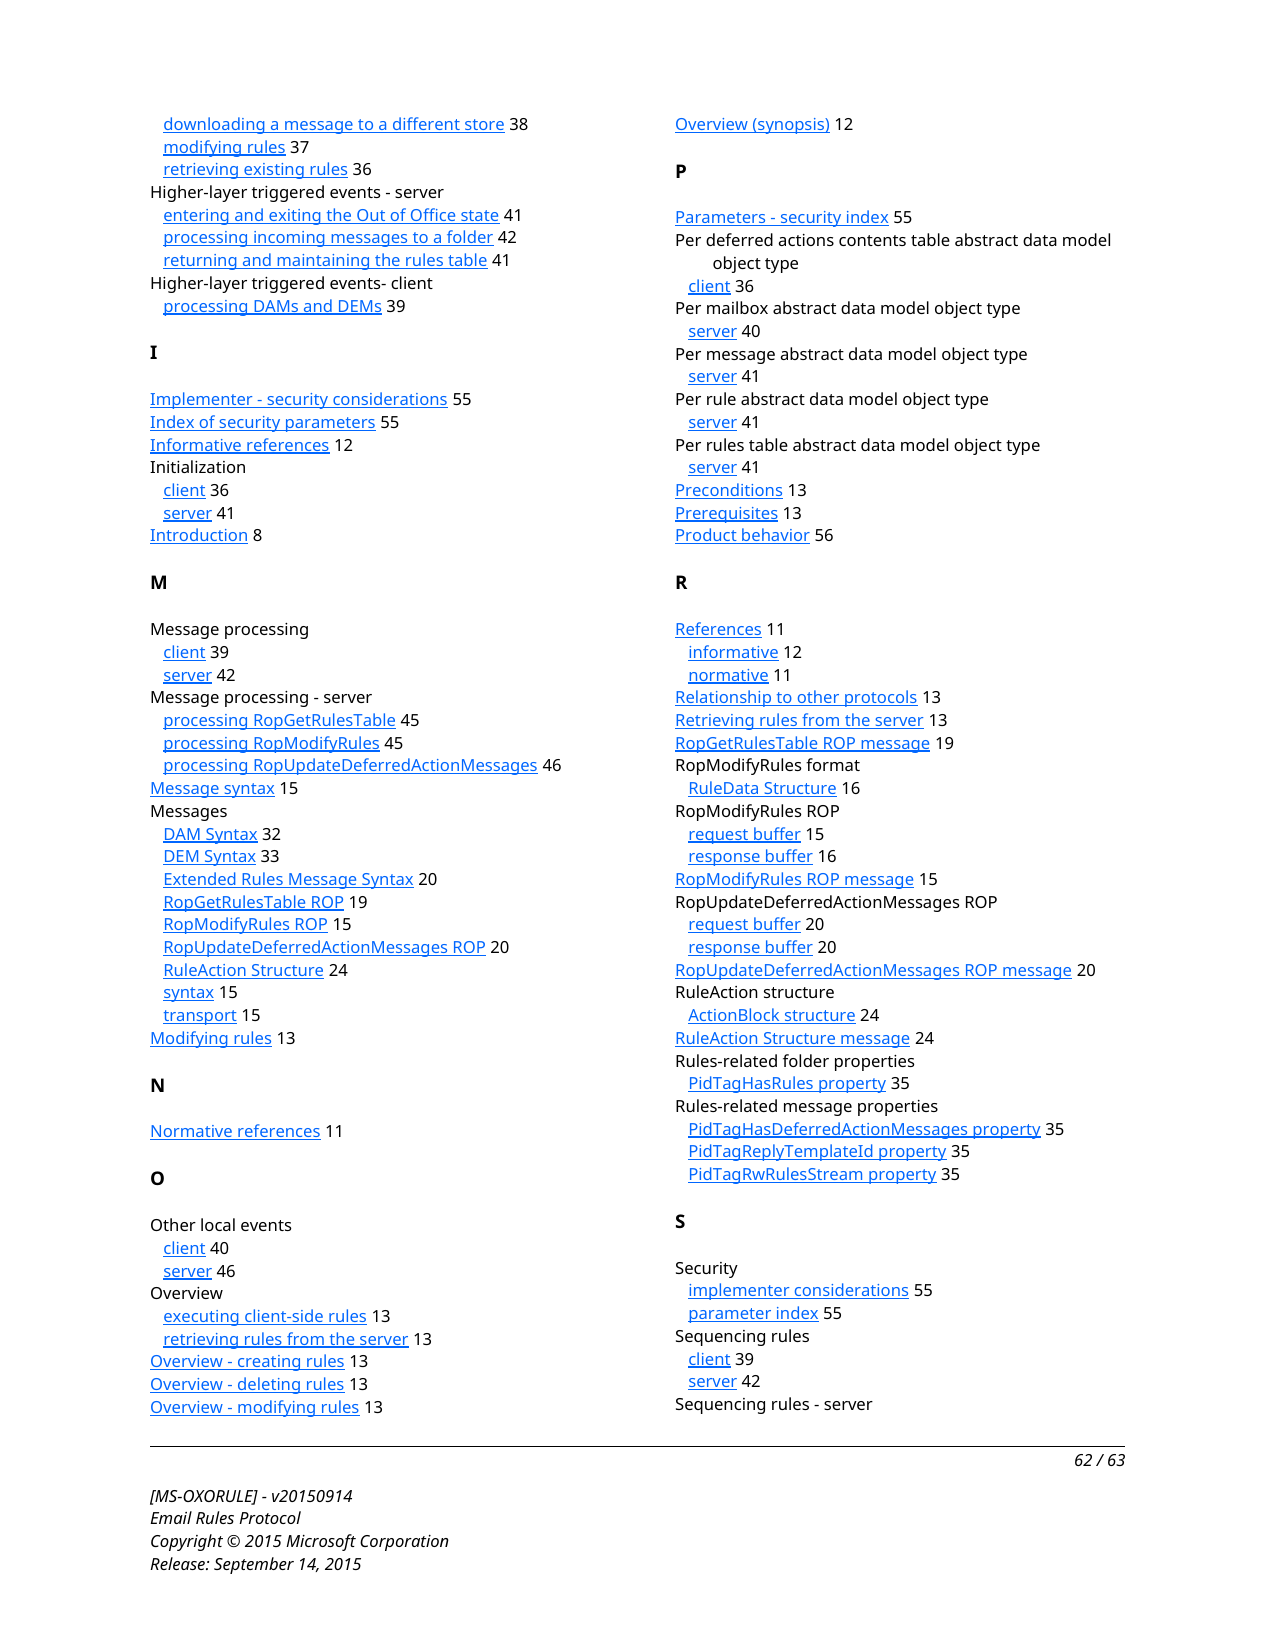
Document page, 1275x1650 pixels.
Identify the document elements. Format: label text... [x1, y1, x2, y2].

text parameter index 54 [675, 1302, 1125, 1324]
text PidTagHasRules property 33 [675, 1072, 1125, 1094]
text Rules-related message properties [675, 1094, 1125, 1117]
text executing client-side rules 12 [150, 1304, 600, 1327]
text server 40 [675, 1370, 1125, 1393]
text transport 14 [150, 1004, 600, 1026]
text client 35 [150, 479, 600, 501]
text Overview - creating rules 11 [150, 1350, 600, 1373]
text Product behavior 55 [675, 524, 1125, 547]
text RopModifyRules format [675, 754, 1125, 777]
text Modifying rules 11 [150, 1026, 600, 1049]
text Security [675, 1256, 1125, 1279]
text RopUpdateDeferredActionMessages ROP [675, 890, 1125, 913]
text PidTagRwRulesStream property 34 [675, 1163, 1125, 1185]
text retrieving existing rules 35 [150, 158, 600, 181]
text processing RopUpdateDeferredActionMessages 44 [150, 754, 600, 777]
text ActionBlock structure 23 [675, 1004, 1125, 1026]
text Preconditions 12 [675, 479, 1125, 501]
text P [675, 158, 1125, 183]
text server 39 [675, 365, 1125, 388]
text Message syntax 14 [150, 777, 600, 799]
text RopModifyRules ROP 14 [150, 913, 600, 936]
text server 45 [150, 1259, 600, 1282]
text Other local events [150, 1214, 600, 1236]
text Higher-layer triggered events- client [150, 271, 600, 294]
text request buffer 19 [675, 913, 1125, 936]
text Per rules table abstract data model object type [675, 433, 1125, 456]
text Messages [150, 799, 600, 822]
text RuleData Structure 15 [675, 777, 1125, 799]
text processing RopModifyRules 43 [150, 731, 600, 754]
text informative 10 [675, 640, 1125, 663]
text modifying rules 36 [150, 135, 600, 158]
text RopGetRulesTable ROP message 18 [675, 731, 1125, 754]
text Overview - modifying rules 11 [150, 1395, 600, 1418]
text O [150, 1166, 600, 1191]
text request buffer 14 [675, 822, 1125, 845]
text Sequencing rules - server [675, 1393, 1125, 1415]
text RuleAction Structure 23 [150, 958, 600, 981]
text Overview (synopsis) 11 [675, 112, 1125, 135]
text server 40 [150, 501, 600, 524]
text I [150, 339, 600, 365]
text syntax 14 [150, 981, 600, 1004]
text client 39 [150, 1236, 600, 1259]
text DAM Syntax 30 [150, 822, 600, 845]
text Retrieving rules from the server 12 [675, 708, 1125, 731]
text Per message abstract data model object type [675, 342, 1125, 365]
text retrieving rules from the server 12 [150, 1327, 600, 1350]
text R [675, 569, 1125, 595]
text M [150, 569, 600, 595]
text RuleAction Structure message 23 [675, 1026, 1125, 1049]
text Prerequisites 12 [675, 501, 1125, 524]
text processing RopGetRulesTable 44 [150, 708, 600, 731]
text Rules-related folder properties [675, 1049, 1125, 1072]
text Message processing [150, 618, 600, 640]
text RopGetRulesTable ROP 18 [150, 890, 600, 913]
text N [150, 1072, 600, 1097]
text normative 10 [675, 663, 1125, 686]
text processing incoming messages to a folder 40 [150, 226, 600, 249]
text Parameters - security index 54 [675, 206, 1125, 229]
text client 38 [150, 640, 600, 663]
text Per mailbox abstract data model object type [675, 297, 1125, 320]
text client 38 [675, 1347, 1125, 1370]
text Implementer - security considerations 54 [150, 388, 600, 411]
text Index of security parameters 54 [150, 411, 600, 433]
text server 40 [150, 663, 600, 686]
text Overview [150, 1282, 600, 1304]
text Introduction 7 [150, 524, 600, 547]
text Per rule abstract data model object type [675, 388, 1125, 411]
text RopUpdateDeferredActionMessages ROP 18 [150, 936, 600, 958]
text server 39 [675, 456, 1125, 479]
text Initialization [150, 456, 600, 479]
text server 39 [675, 411, 1125, 433]
text returning and maintaining the rules table 40 [150, 249, 600, 271]
text Message processing - server [150, 686, 600, 708]
text DEM Syntax 32 [150, 845, 600, 867]
text PidTagReplyTemplateId property 34 [675, 1140, 1125, 1163]
text Higher-layer triggered events - server [150, 181, 600, 203]
text Relationship to other protocols 12 [675, 686, 1125, 708]
text References 10 [675, 618, 1125, 640]
text Normative references 10 [150, 1120, 600, 1143]
text Overview - deleting rules 11 [150, 1373, 600, 1395]
text response buffer 19 [675, 936, 1125, 958]
text RopUpdateDeferredActionMessages ROP message 18 [675, 958, 1125, 981]
text response buffer 15 [675, 845, 1125, 867]
text RopModifyRules ROP [675, 799, 1125, 822]
text server 39 [675, 320, 1125, 342]
text implementer considerations 54 [675, 1279, 1125, 1302]
text entering and exiting the Out of Office state 40 [150, 203, 600, 226]
text RuleAction structure [675, 981, 1125, 1004]
text PidTagHasDeferredActionMessages property 34 [675, 1117, 1125, 1140]
text downloading a message to a different store 37 [150, 112, 600, 135]
text client 35 [675, 274, 1125, 297]
text Informative references 10 [150, 433, 600, 456]
text Extended Rules Message Syntax 19 [150, 867, 600, 890]
text processing DAMs and DEMs 38 [150, 294, 600, 317]
text Sequencing rules [675, 1324, 1125, 1347]
text Per deferred actions contents table abstract data model object type [675, 229, 1125, 274]
text S [675, 1208, 1125, 1234]
text RopModifyRules ROP message 14 [675, 867, 1125, 890]
